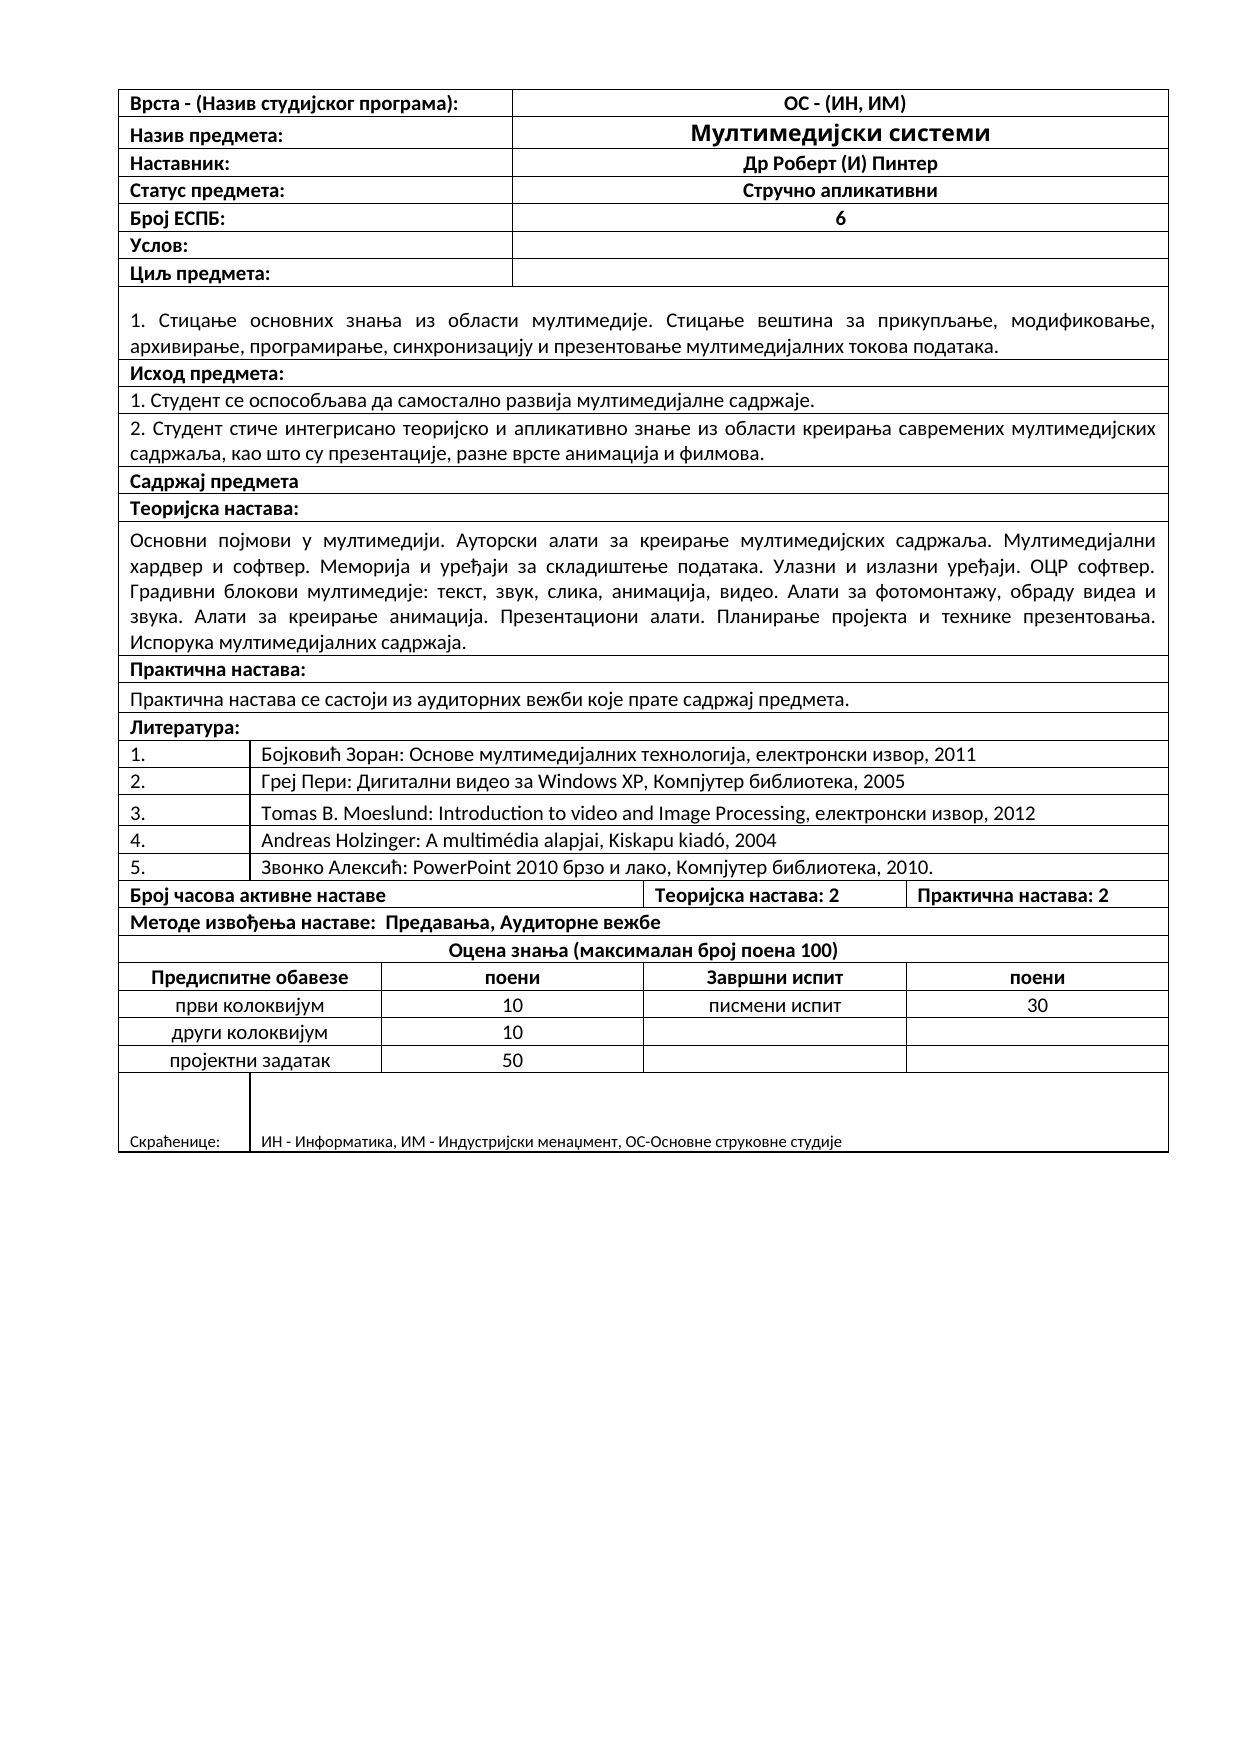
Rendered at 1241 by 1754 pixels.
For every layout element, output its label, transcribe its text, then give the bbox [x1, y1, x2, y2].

table_cell Tomas B. Moeslund: Introduction to video and Image Processing, електронски извор, 2012 [251, 795, 1168, 825]
table_cell 3. [119, 795, 249, 825]
table_cell Статус предмета: [119, 177, 512, 203]
table_cell Др Роберт (И) Пинтер [513, 149, 1168, 176]
table_cell Скраћенице: [119, 1073, 249, 1151]
table_cell 1. Студент се оспособљава да самостално развија мултимедијалне садржаје. [119, 387, 1168, 413]
table_cell 30 [907, 991, 1168, 1017]
table_cell [907, 1046, 1168, 1072]
table_cell Практична настава: 2 [907, 881, 1168, 907]
table_cell Оцена знања (максималан број поена 100) [119, 936, 1168, 962]
table_cell Бојковић Зоран: Основе мултимедијалних технологија, електронски извор, 2011 [251, 741, 1168, 767]
table_cell Број часова активне наставе [119, 881, 643, 907]
table_cell Основни појмови у мултимедији. Ауторски алати за креирање мултимедијских садржаља. Мултимедијални хардвер и софтвер. Меморија и уређаји за складиштење података. Улазни и излазни уређаји. ОЦР софтвер. Градивни блокови мултимедије: текст, звук, слика, анимација, видео. Алати за фотомонтажу, обраду видеа и звука. Алати за креирање анимација. Презентациони алати. Планирање пројекта и технике презентовања. Испорука мултимедијалних садржаја. [119, 522, 1168, 654]
table_cell Исход предмета: [119, 360, 1168, 386]
table_cell Наставник: [119, 149, 512, 176]
table_cell Стручно апликативни [513, 177, 1168, 203]
table_cell 4. [119, 826, 249, 853]
table_cell Циљ предмета: [119, 259, 512, 286]
table_cell Мултимедијски системи [513, 117, 1168, 148]
table_cell пројектни задатак [119, 1046, 381, 1072]
table_cell Теоријска настава: 2 [644, 881, 906, 907]
table_cell 10 [382, 991, 643, 1017]
table_cell Назив предмета: [119, 117, 512, 148]
table_cell Услов: [119, 232, 512, 258]
table_cell Предиспитне обавезе [119, 963, 381, 990]
table_header ОС - (ИН, ИМ) [513, 90, 1168, 116]
table_cell Andreas Holzinger: A multimédia alapjai, Kiskapu kiadó, 2004 [251, 826, 1168, 853]
table_cell 2. [119, 768, 249, 794]
table_cell Практична настава се састоји из аудиторних вежби које прате садржај предмета. [119, 683, 1168, 712]
table_cell поени [907, 963, 1168, 990]
table_cell Греј Пери: Дигитални видео за Windows XP, Компјутер библиотека, 2005 [251, 768, 1168, 794]
table_cell [644, 1018, 906, 1045]
table_cell Број ЕСПБ: [119, 204, 512, 231]
table_header Врста - (Назив студијског програма): [119, 90, 512, 116]
table_cell [513, 232, 1168, 258]
table_cell поени [382, 963, 643, 990]
table_cell Садржај предмета [119, 467, 1168, 493]
table_cell 10 [382, 1018, 643, 1045]
table_cell [513, 259, 1168, 286]
table_cell 1. [119, 741, 249, 767]
table_cell Теоријска настава: [119, 494, 1168, 521]
table_cell други колоквијум [119, 1018, 381, 1045]
table_cell Завршни испит [644, 963, 906, 990]
table_cell [644, 1046, 906, 1072]
table_cell писмени испит [644, 991, 906, 1017]
table_cell Литература: [119, 713, 1168, 739]
table_cell ИН - Информатика, ИМ - Индустријски менаџмент, ОС-Основне струковне студије [251, 1073, 1168, 1151]
table_cell 1. Стицање основних знања из области мултимедије. Стицање вештина за прикупљање, модификовање, архивирање, програмирање, синхронизацију и презентовање мултимедијалних токова података. [119, 287, 1168, 358]
table_cell Методе извођења наставе: Предавања, Аудиторне вежбе [119, 908, 1168, 935]
table_cell 5. [119, 854, 249, 880]
table_cell 2. Студент стиче интегрисано теоријско и апликативно знање из области креирања савремених мултимедијских садржаља, као што су презентације, разне врсте анимација и филмова. [119, 414, 1168, 466]
table_cell 6 [513, 204, 1168, 231]
table_cell Звонко Алексић: PowerPoint 2010 брзо и лако, Компјутер библиотека, 2010. [251, 854, 1168, 880]
table_cell 50 [382, 1046, 643, 1072]
table_cell Практична настава: [119, 656, 1168, 682]
table_cell [907, 1018, 1168, 1045]
table_cell први колоквијум [119, 991, 381, 1017]
